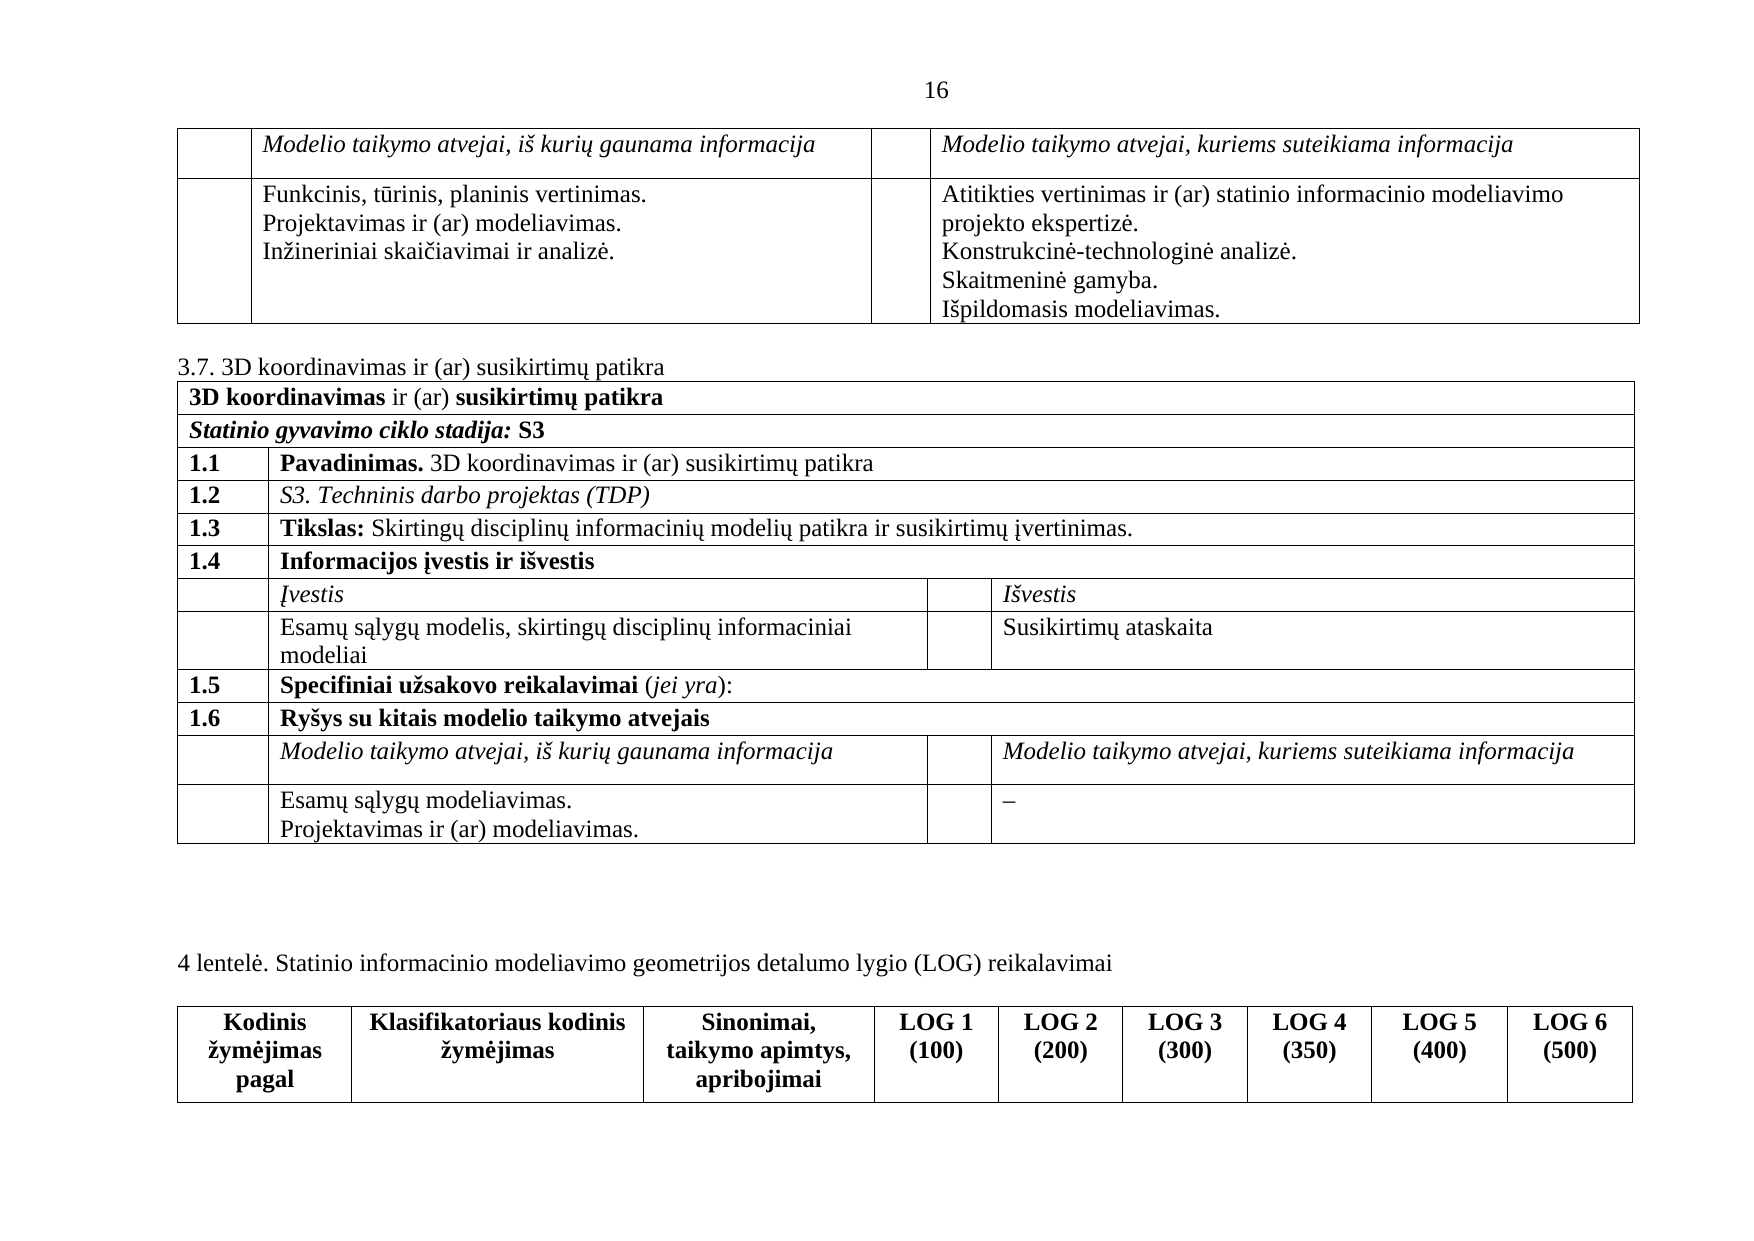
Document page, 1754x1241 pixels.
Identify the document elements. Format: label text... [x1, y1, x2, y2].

table_cell Modelio taikymo atvejai, kuriems suteikiama informacija [931, 129, 1639, 178]
table_cell Išvestis [992, 579, 1634, 611]
table_cell 1.6 [178, 703, 268, 735]
table_cell [872, 129, 930, 178]
table_cell Esamų sąlygų modeliavimas. Projektavimas ir (ar) modeliavimas. [269, 785, 927, 843]
table_cell Pavadinimas. 3D koordinavimas ir (ar) susikirtimų patikra [269, 448, 1634, 479]
table_cell Modelio taikymo atvejai, kuriems suteikiama informacija [992, 736, 1634, 784]
table_cell 1.2 [178, 481, 268, 512]
text 4 lentelė. Statinio informacinio modeliavimo geometrijos detalumo lygio (LOG) reikalavimai [177, 948, 1695, 977]
table_cell S3. Techninis darbo projektas (TDP) [269, 481, 1634, 512]
table_header LOG 3 (300) [1123, 1007, 1247, 1102]
table_cell 1.3 [178, 514, 268, 545]
table_cell 1.1 [178, 448, 268, 479]
text 3.7. 3D koordinavimas ir (ar) susikirtimų patikra [177, 352, 1695, 381]
table_cell [928, 612, 991, 669]
table_cell Esamų sąlygų modelis, skirtingų disciplinų informaciniai modeliai [269, 612, 927, 669]
table_header LOG 1 (100) [875, 1007, 998, 1102]
table_cell Informacijos įvestis ir išvestis [269, 546, 1634, 578]
table_cell Susikirtimų ataskaita [992, 612, 1634, 669]
table_cell [178, 612, 268, 669]
table_cell [928, 785, 991, 843]
table_cell 1.5 [178, 670, 268, 702]
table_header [352, 1007, 643, 1102]
table_cell Funkcinis, tūrinis, planinis vertinimas. Projektavimas ir (ar) modeliavimas. Inžineriniai skaičiavimai ir analizė. [252, 179, 871, 323]
table_header 3D koordinavimas ir (ar) susikirtimų patikra [178, 382, 1634, 414]
table_cell 1.4 [178, 546, 268, 578]
table_cell [872, 179, 930, 323]
table_cell Įvestis [269, 579, 927, 611]
table_cell [928, 579, 991, 611]
table_cell – [992, 785, 1634, 843]
table_cell [178, 785, 268, 843]
table_header LOG 6 (500) [1508, 1007, 1632, 1102]
table_cell [178, 129, 251, 178]
table_cell Statinio gyvavimo ciklo stadija: S3 [178, 415, 1634, 447]
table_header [178, 1007, 351, 1102]
table_header LOG 5 (400) [1372, 1007, 1507, 1102]
table_cell [928, 736, 991, 784]
table_cell [178, 179, 251, 323]
table_cell Atitikties vertinimas ir (ar) statinio informacinio modeliavimo projekto ekspertizė. Konstrukcinė-technologinė analizė. Skaitmeninė gamyba. Išpildomasis modeliavimas. [931, 179, 1639, 323]
table_cell Modelio taikymo atvejai, iš kurių gaunama informacija [252, 129, 871, 178]
table_header LOG 2 (200) [999, 1007, 1122, 1102]
table_cell [178, 579, 268, 611]
table_header LOG 4 (350) [1248, 1007, 1371, 1102]
table_cell [178, 736, 268, 784]
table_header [644, 1007, 874, 1102]
table_cell Modelio taikymo atvejai, iš kurių gaunama informacija [269, 736, 927, 784]
table_cell Tikslas: Skirtingų disciplinų informacinių modelių patikra ir susikirtimų įvertinimas. [269, 514, 1634, 545]
table_cell Ryšys su kitais modelio taikymo atvejais [269, 703, 1634, 735]
table_cell Specifiniai užsakovo reikalavimai (jei yra): [269, 670, 1634, 702]
